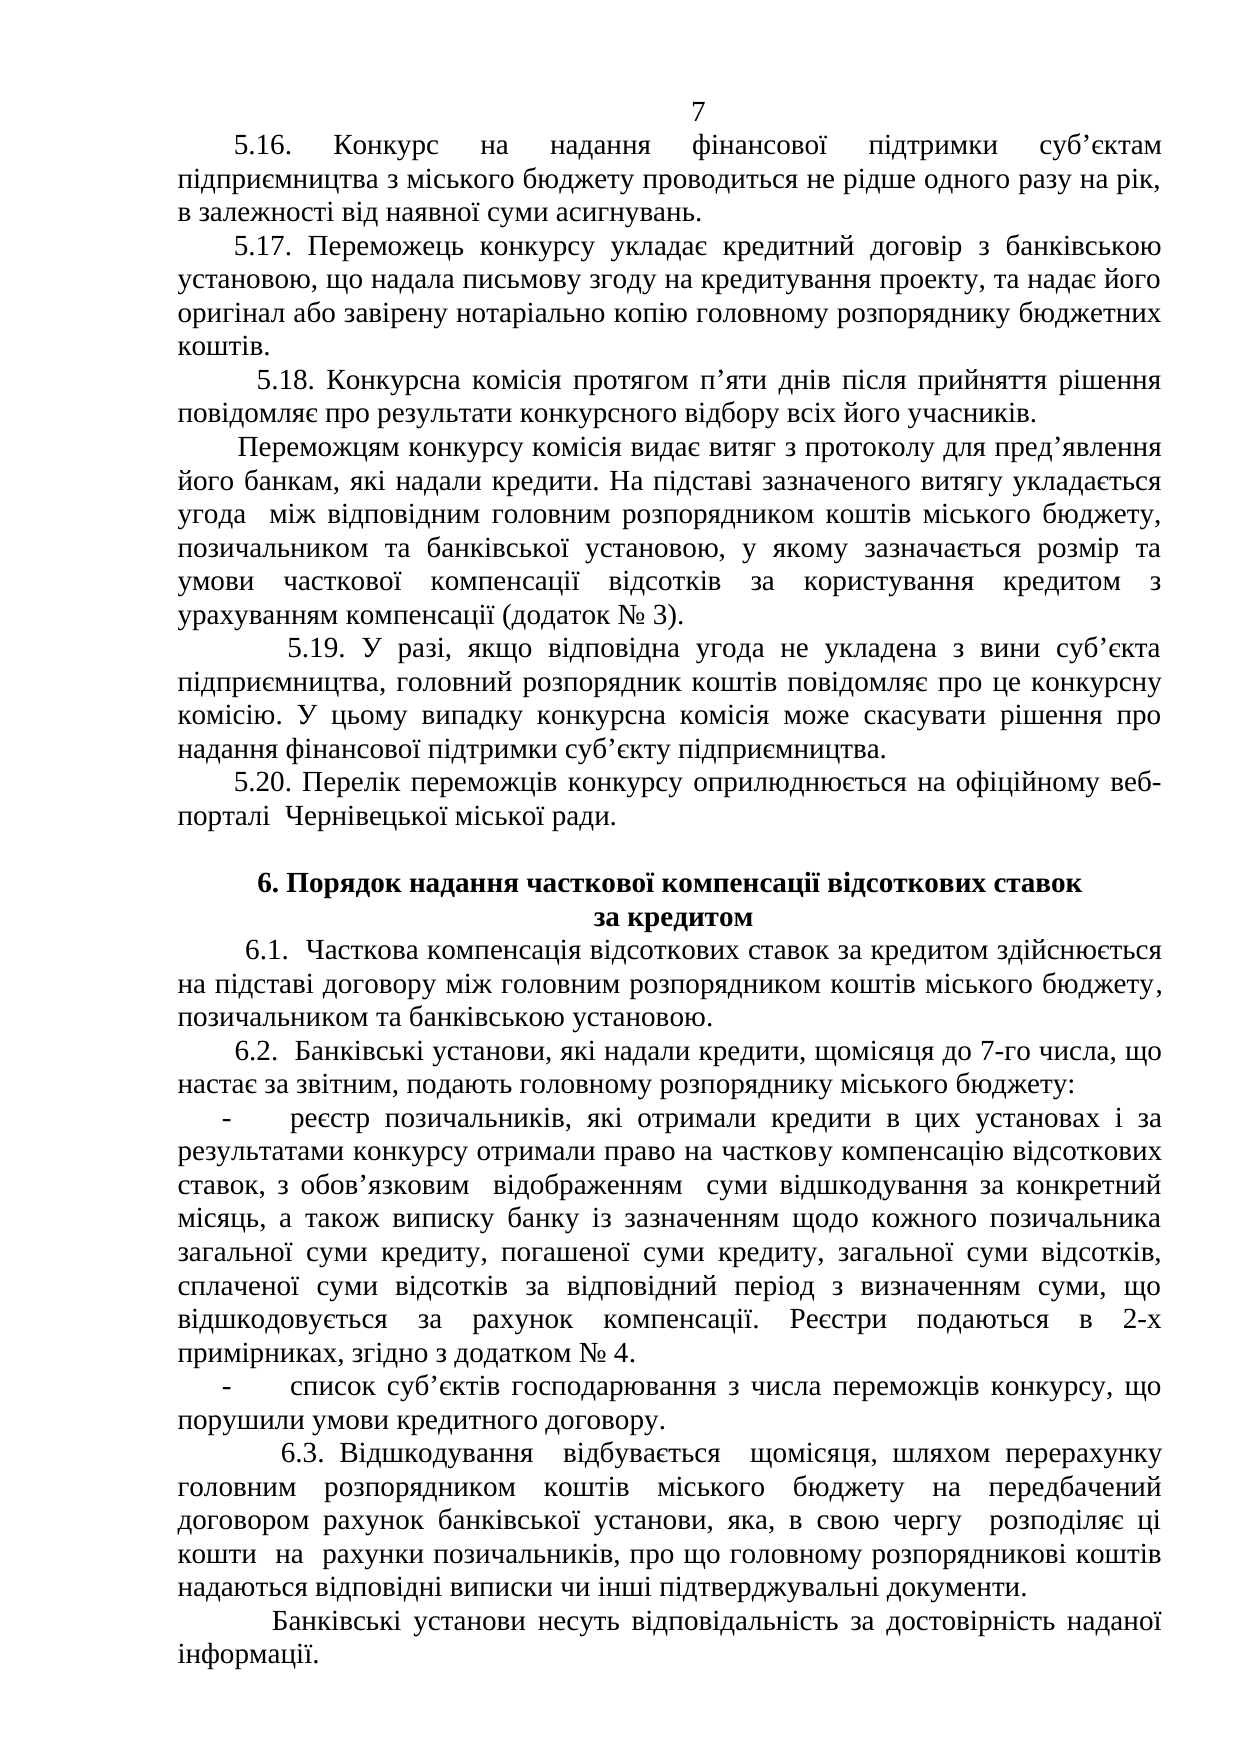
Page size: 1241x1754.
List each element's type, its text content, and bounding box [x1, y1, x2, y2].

text 5.18. Конкурсна комісія протягом п’яти днів після прийняття рішення повідомляє про результати конкурсного відбору всіх його учасників. [177, 362, 1162, 429]
text 5.19. У разі, якщо відповідна угода не укладена з вини суб’єкта підприємництва, головний розпорядник коштів повідомляє про це конкурсну комісію. У цьому випадку конкурсна комісія може скасувати рішення про надання фінансової підтримки суб’єкту підприємництва. [177, 630, 1162, 764]
text Переможцям конкурсу комісія видає витяг з протоколу для пред’явлення його банкам, які надали кредити. На підставі зазначеного витягу укладається угода між відповідним головним розпорядником коштів міського бюджету, позичальником та банківської установою, у якому зазначається розмір та умови часткової компенсації відсотків за користування кредитом з урахуванням компенсації (додаток № 3). [177, 429, 1162, 630]
list список суб’єктів господарювання з числа переможців конкурсу, що порушили умови кредитного договору. [177, 1368, 1162, 1435]
text за кредитом [177, 899, 1162, 932]
text 5.17. Переможець конкурсу укладає кредитний договір з банківською установою, що надала письмову згоду на кредитування проекту, та надає його оригінал або завірену нотаріально копію головному розпоряднику бюджетних коштів. [177, 228, 1162, 362]
text 5.20. Перелік переможців конкурсу оприлюднюється на офіційному веб-порталі Чернівецької міської ради. [177, 764, 1162, 832]
text 6.2. Банківські установи, які надали кредити, щомісяця до 7-го числа, що настає за звітним, подають головному розпоряднику міського бюджету: [177, 1033, 1162, 1100]
text 7 [177, 94, 1162, 127]
text 6.3. Відшкодування відбувається щомісяця, шляхом перерахунку головним розпорядником коштів міського бюджету на передбачений договором рахунок банківської установи, яка, в свою чергу розподіляє ці кошти на рахунки позичальників, про що головному розпорядникові коштів надаються відповідні виписки чи інші підтверджувальні документи. [177, 1435, 1162, 1603]
text 5.16. Конкурс на надання фінансової підтримки суб’єктам підприємництва з міського бюджету проводиться не рідше одного разу на рік, в залежності від наявної суми асигнувань. [177, 127, 1162, 228]
text 6. Порядок надання часткової компенсації відсоткових ставок [177, 865, 1162, 899]
text 6.1. Часткова компенсація відсоткових ставок за кредитом здійснюється на підставі договору між головним розпорядником коштів міського бюджету, позичальником та банківською установою. [177, 932, 1162, 1033]
text Банківські установи несуть відповідальність за достовірність наданої інформації. [177, 1603, 1162, 1670]
list реєстр позичальників, які отримали кредити в цих установах і за результатами конкурсу отримали право на часткову компенсацію відсоткових ставок, з обов’язковим відображенням суми відшкодування за конкретний місяць, а також виписку банку із зазначенням щодо кожного позичальника загальної суми кредиту, погашеної суми кредиту, загальної суми відсотків, сплаченої суми відсотків за відповідний період з визначенням суми, що відшкодовується за рахунок компенсації. Реєстри подаються в 2-х примірниках, згідно з додатком № 4. [177, 1100, 1162, 1368]
